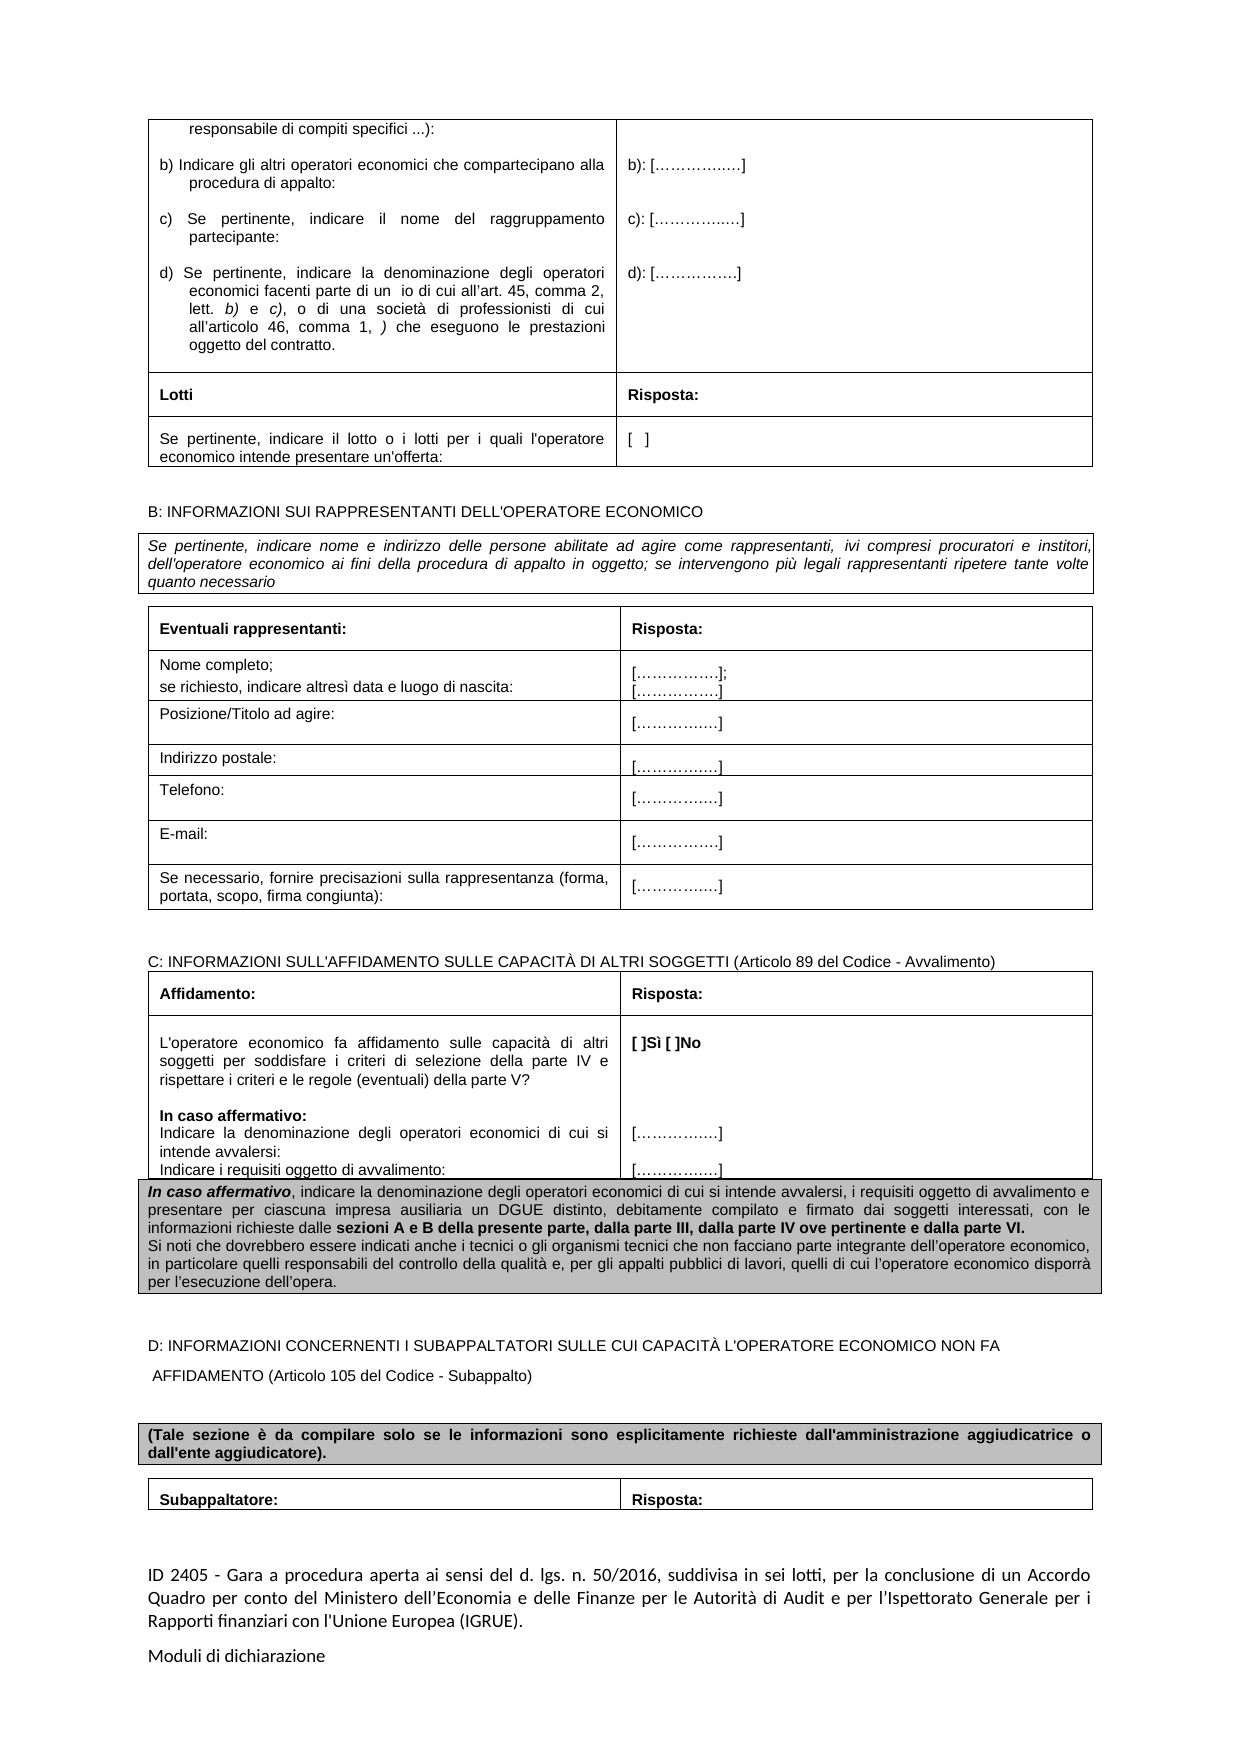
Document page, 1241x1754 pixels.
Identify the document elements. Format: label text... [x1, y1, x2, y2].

table_cell Risposta: [617, 373, 1092, 416]
text Si noti che dovrebbero essere indicati anche i tecnici o gli organismi tecnici che non facciano parte integrante dell’operatore economico, in particolare quelli responsabili del controllo della qualità e, per gli appalti pubblici di lavori, quelli di cui l’operatore economico disporrà per l’esecuzione dell’opera. [139, 1233, 1101, 1293]
table_cell Telefono: [149, 776, 620, 819]
table_cell […………….]; […………….] [621, 651, 1092, 700]
table_cell Lotti [149, 373, 616, 416]
table_header Risposta: [621, 972, 1092, 1015]
table_cell L'operatore economico fa affidamento sulle capacità di altri soggetti per soddisfare i criteri di selezione della parte IV e rispettare i criteri e le regole (eventuali) della parte V? In caso affermativo: Indicare la denominazione degli operatori economici di cui si intende avvalersi: Indicare i requisiti oggetto di avvalimento: [149, 1016, 620, 1178]
table_cell Posizione/Titolo ad agire: [149, 701, 620, 744]
title B: Informazioni sui rappresentanti dell'operatore economico [148, 503, 1093, 521]
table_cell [149, 120, 616, 372]
table_header Risposta: [621, 1479, 1092, 1509]
table_cell [………….…] [621, 865, 1092, 909]
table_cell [617, 120, 1092, 372]
title (Tale sezione è da compilare solo se le informazioni sono esplicitamente richieste dall'amministrazione aggiudicatrice o dall'ente aggiudicatore). [139, 1424, 1101, 1464]
table_cell Se necessario, fornire precisazioni sulla rappresentanza (forma, portata, scopo, firma congiunta): [149, 865, 620, 909]
title C: Informazioni sull'affidamento SULLE Capacità di altri soggetti (Articolo 89 del Codice - Avvalimento) [148, 953, 1093, 971]
table_cell Se pertinente, indicare il lotto o i lotti per i quali l'operatore economico intende presentare un'offerta: [149, 417, 616, 466]
table_cell [ ]Sì [ ]No [………….…] [………….…] [621, 1016, 1092, 1178]
text Se pertinente, indicare nome e indirizzo delle persone abilitate ad agire come rappresentanti, ivi compresi procuratori e institori, dell'operatore economico ai fini della procedura di appalto in oggetto; se intervengono più legali rappresentanti ripetere tante volte quanto necessario [139, 534, 1093, 593]
table_cell E-mail: [149, 821, 620, 863]
table_cell [………….…] [621, 776, 1092, 819]
table_cell Indirizzo postale: [149, 745, 620, 775]
table_cell Nome completo; se richiesto, indicare altresì data e luogo di nascita: [149, 651, 620, 700]
table_cell [………….…] [621, 701, 1092, 744]
table_header Eventuali rappresentanti: [149, 607, 620, 650]
title D: Informazioni concernenti i subappaltatori sulle cui capacità l'operatore economico non fa [148, 1337, 1093, 1355]
title affidamento (Articolo 105 del Codice - Subappalto) [148, 1367, 1093, 1385]
table_cell […………….] [621, 821, 1092, 863]
table_cell [………….…] [621, 745, 1092, 775]
table_header Subappaltatore: [149, 1479, 620, 1509]
table_cell [ ] [617, 417, 1092, 466]
text In caso affermativo, indicare la denominazione degli operatori economici di cui si intende avvalersi, i requisiti oggetto di avvalimento e presentare per ciascuna impresa ausiliaria un DGUE distinto, debitamente compilato e firmato dai soggetti interessati, con le informazioni richieste dalle sezioni A e B della presente parte, dalla parte III, dalla parte IV ove pertinente e dalla parte VI. [139, 1180, 1101, 1233]
table_header Affidamento: [149, 972, 620, 1015]
table_header Risposta: [621, 607, 1092, 650]
